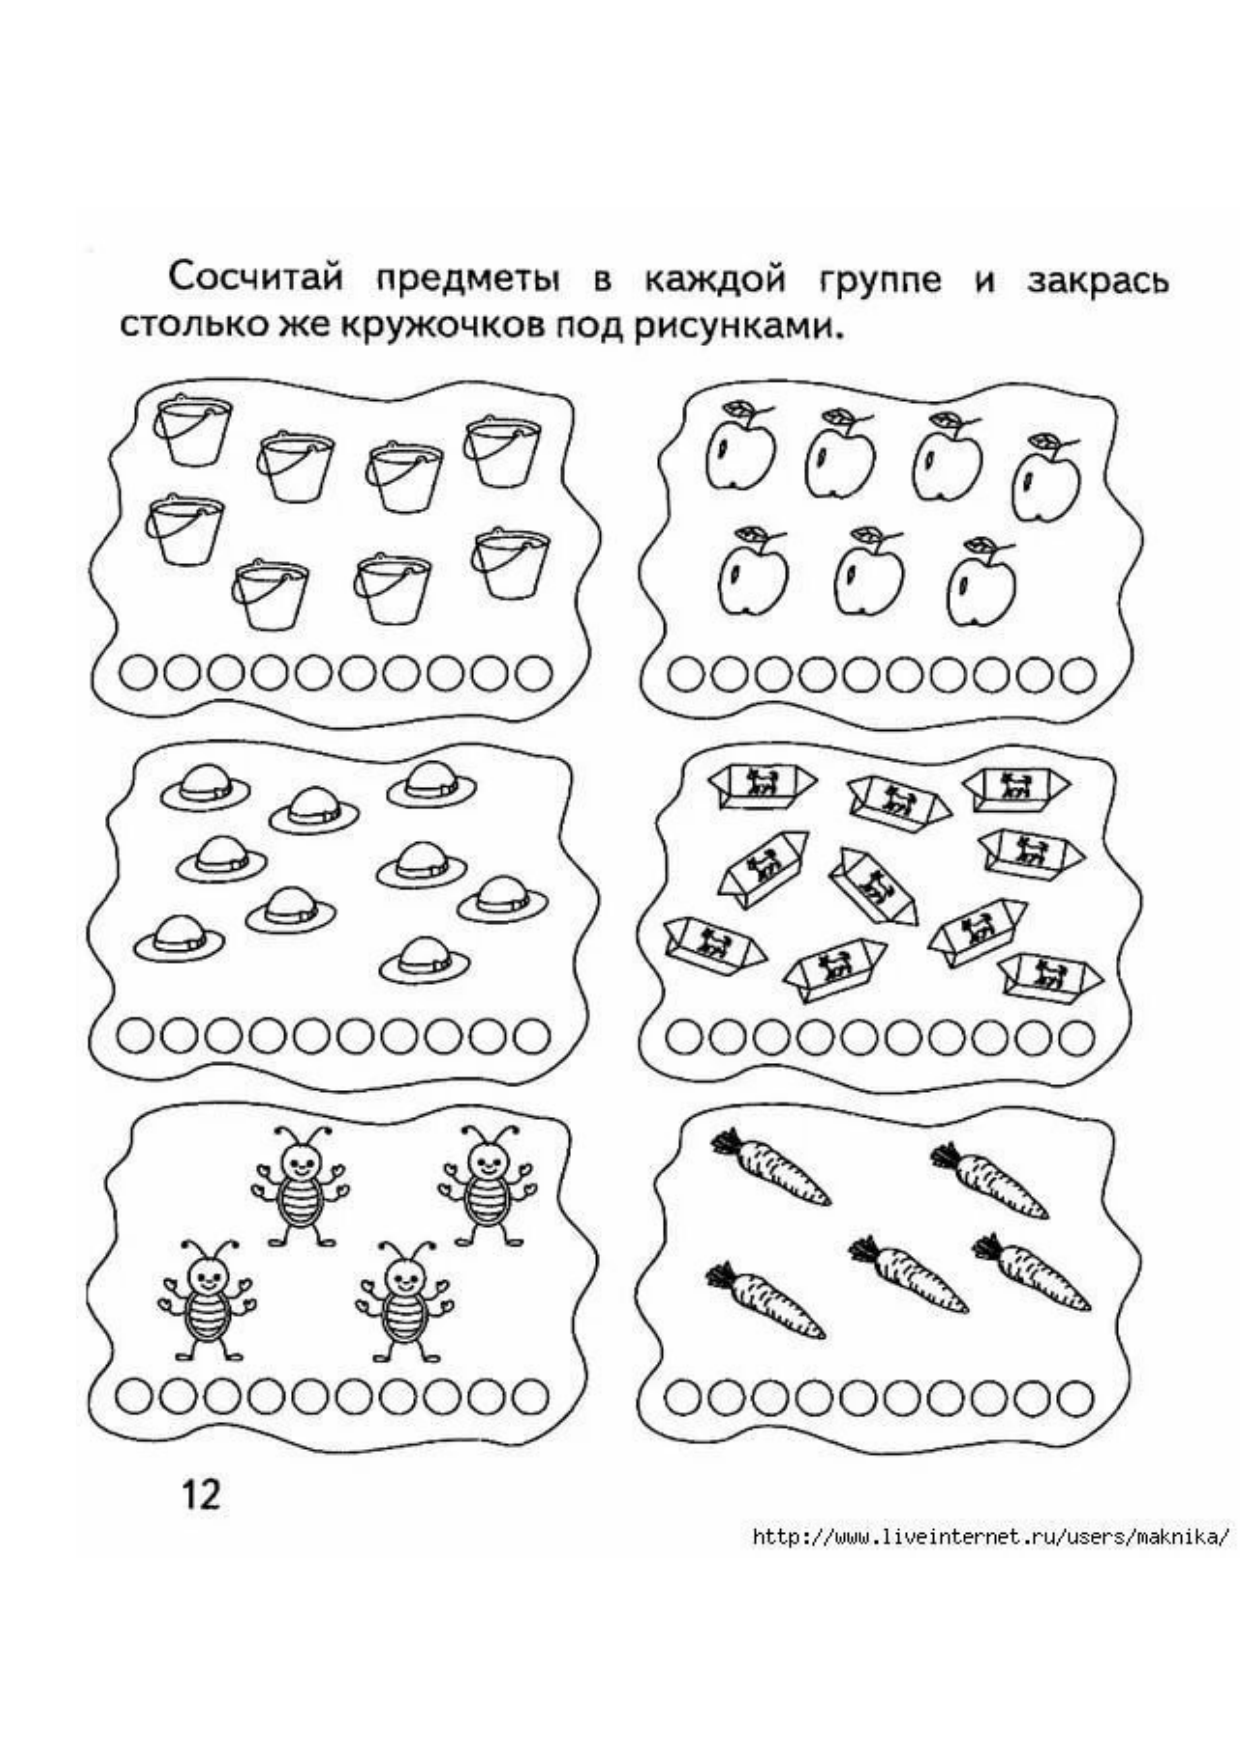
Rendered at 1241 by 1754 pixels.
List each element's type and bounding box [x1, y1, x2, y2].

picture [75, 207, 1241, 1558]
